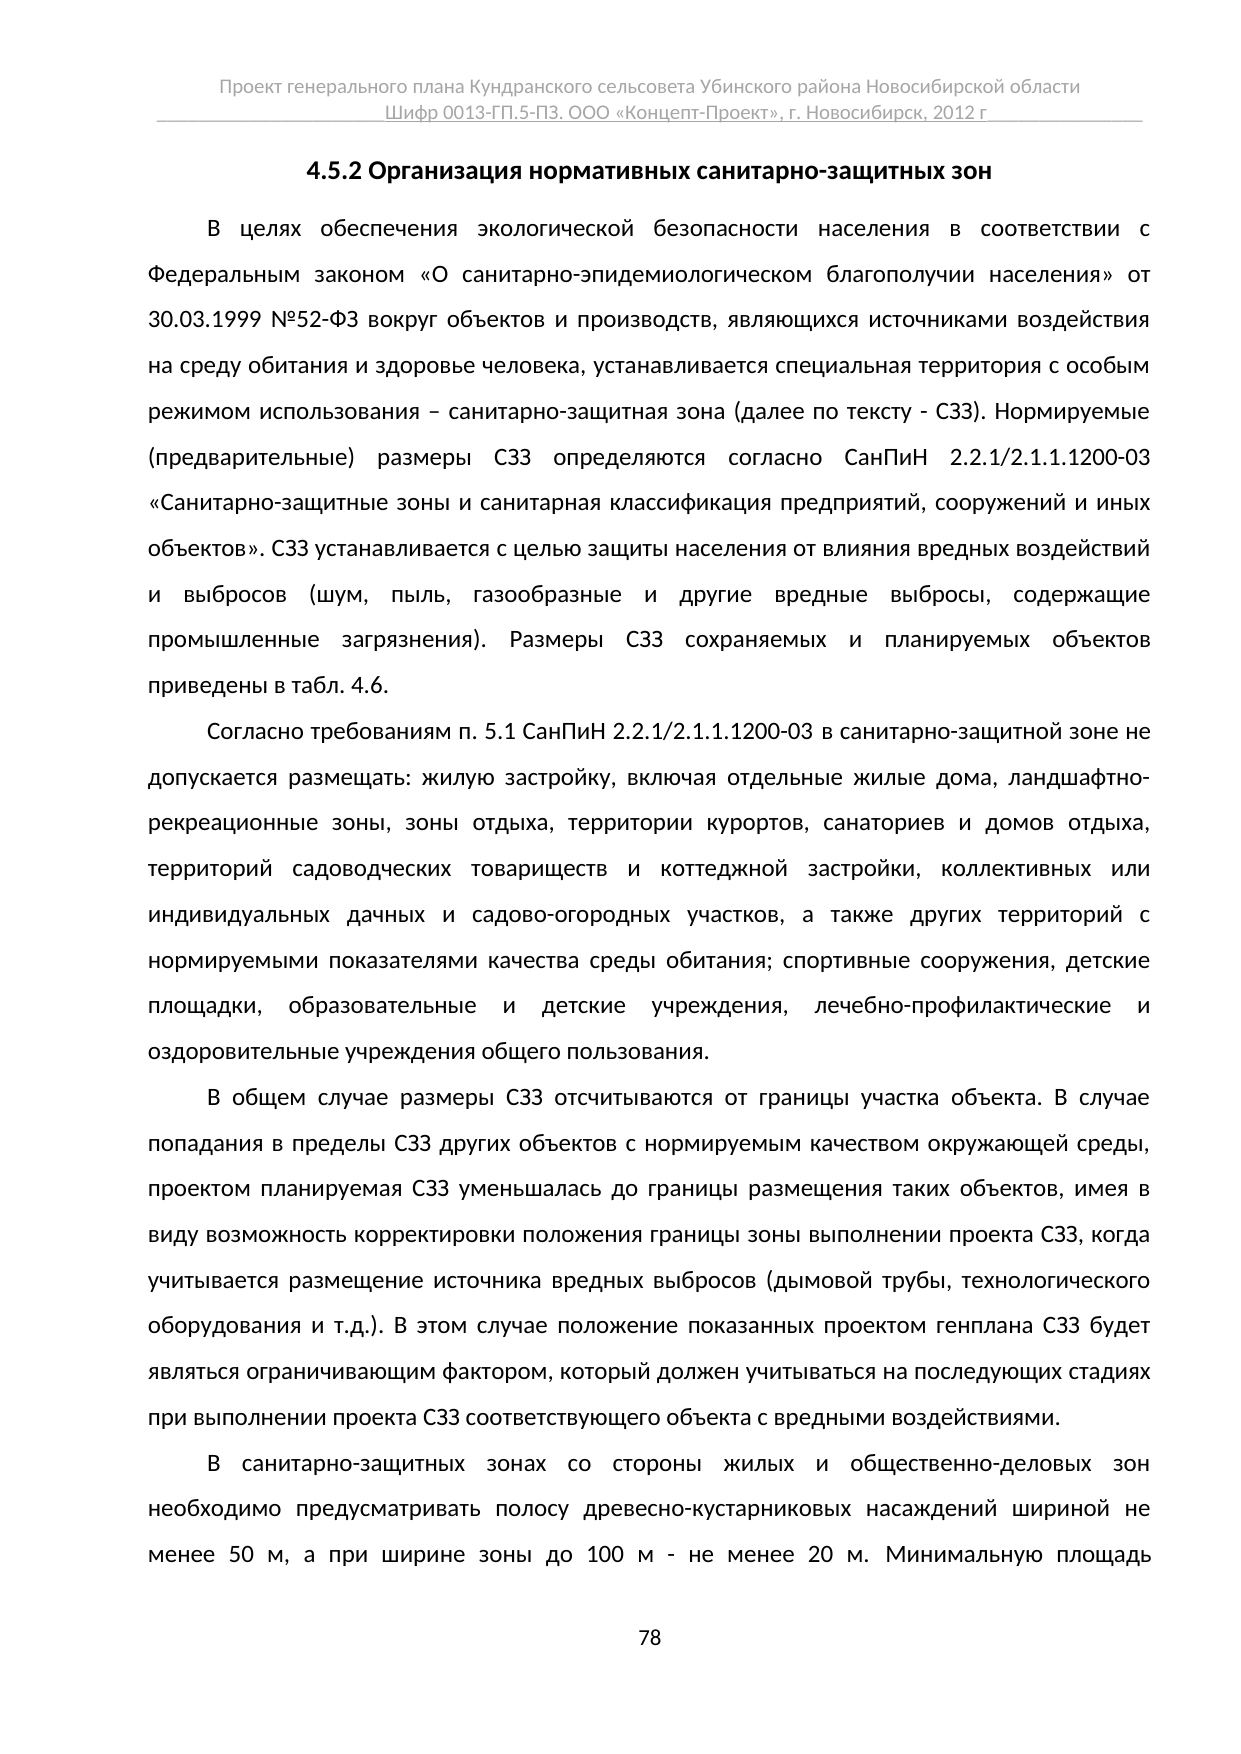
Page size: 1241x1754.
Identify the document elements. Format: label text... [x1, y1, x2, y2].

text В общем случае размеры СЗЗ отсчитываются от границы участка объекта. В случае попадания в пределы СЗЗ других объектов с нормируемым качеством окружающей среды, проектом планируемая СЗЗ уменьшалась до границы размещения таких объектов, имея в виду возможность корректировки положения границы зоны выполнении проекта СЗЗ, когда учитывается размещение источника вредных выбросов (дымовой трубы, технологического оборудования и т.д.). В этом случае положение показанных проектом генплана СЗЗ будет являться ограничивающим фактором, который должен учитываться на последующих стадиях при выполнении проекта СЗЗ соответствующего объекта с вредными воздействиями. [148, 1081, 1152, 1432]
text Согласно требованиям п. 5.1 СанПиН 2.2.1/2.1.1.1200-03 в санитарно-защитной зоне не допускается размещать: жилую застройку, включая отдельные жилые дома, ландшафтно-рекреационные зоны, зоны отдыха, территории курортов, санаториев и домов отдыха, территорий садоводческих товариществ и коттеджной застройки, коллективных или индивидуальных дачных и садово-огородных участков, а также других территорий с нормируемыми показателями качества среды обитания; спортивные сооружения, детские площадки, образовательные и детские учреждения, лечебно-профилактические и оздоровительные учреждения общего пользования. [148, 715, 1152, 1066]
text В целях обеспечения экологической безопасности населения в соответствии с Федеральным законом «О санитарно-эпидемиологическом благополучии населения» от 30.03.1999 №52-ФЗ вокруг объектов и производств, являющихся источниками воздействия на среду обитания и здоровье человека, устанавливается специальная территория с особым режимом использования – санитарно-защитная зона (далее по тексту - СЗЗ). Нормируемые (предварительные) размеры СЗЗ определяются согласно СанПиН 2.2.1/2.1.1.1200-03 «Санитарно-защитные зоны и санитарная классификация предприятий, сооружений и иных объектов». СЗЗ устанавливается с целью защиты населения от влияния вредных воздействий и выбросов (шум, пыль, газообразные и другие вредные выбросы, содержащие промышленные загрязнения). Размеры СЗЗ сохраняемых и планируемых объектов приведены в табл. 4.6. [148, 212, 1152, 700]
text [148, 1447, 1152, 1569]
subtitle 4.5.2 Организация нормативных санитарно-защитных зон [148, 153, 1152, 186]
